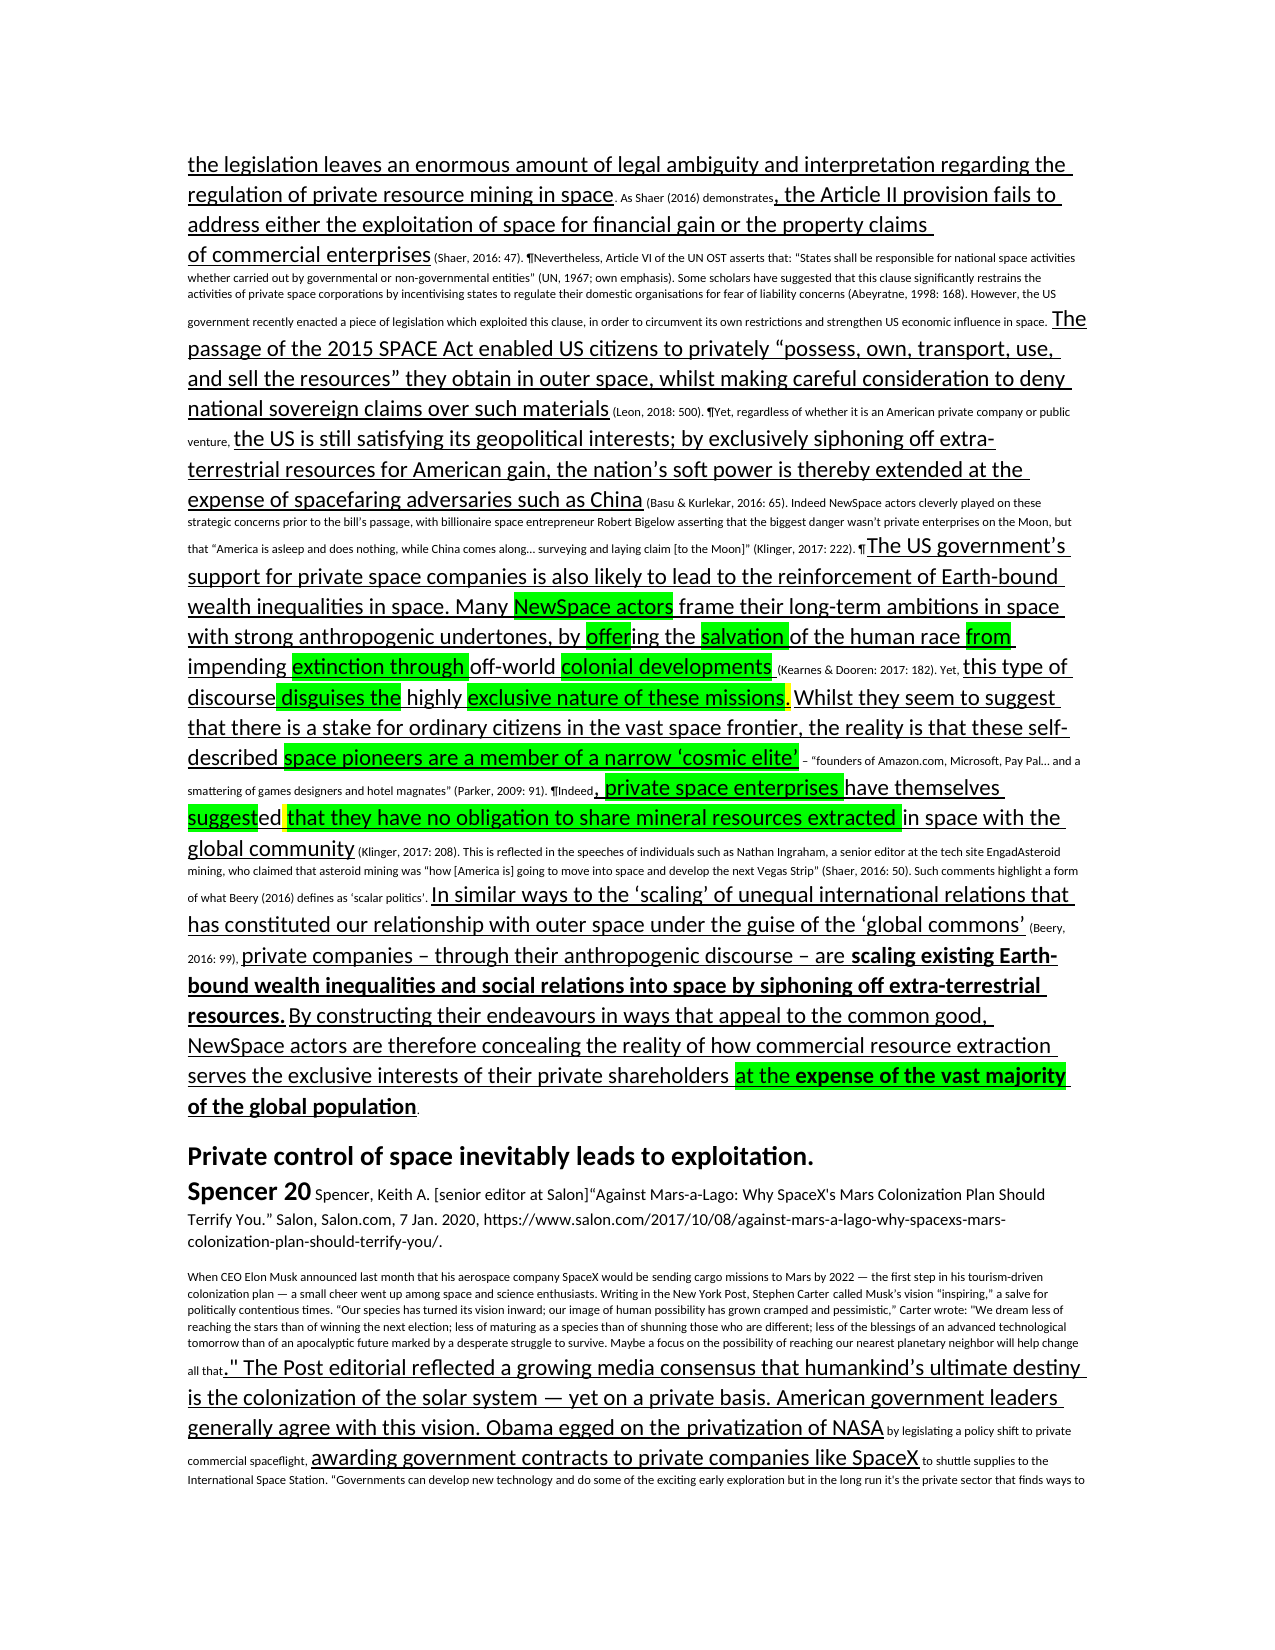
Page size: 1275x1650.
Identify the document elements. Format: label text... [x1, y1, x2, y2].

subtitle Private control of space inevitably leads to exploitation. [187, 1139, 1087, 1172]
text Spencer 20 Spencer, Keith A. [senior editor at Salon]“Against Mars-a-Lago: Why SpaceX's Mars Colonization Plan Should Terrify You.” Salon, Salon.com, 7 Jan. 2020, https://www.salon.com/2017/10/08/against-mars-a-lago-why-spacexs-mars-colonization-plan-should-terrify-you/. [187, 1174, 1087, 1251]
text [187, 150, 1087, 1120]
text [187, 1269, 1087, 1488]
